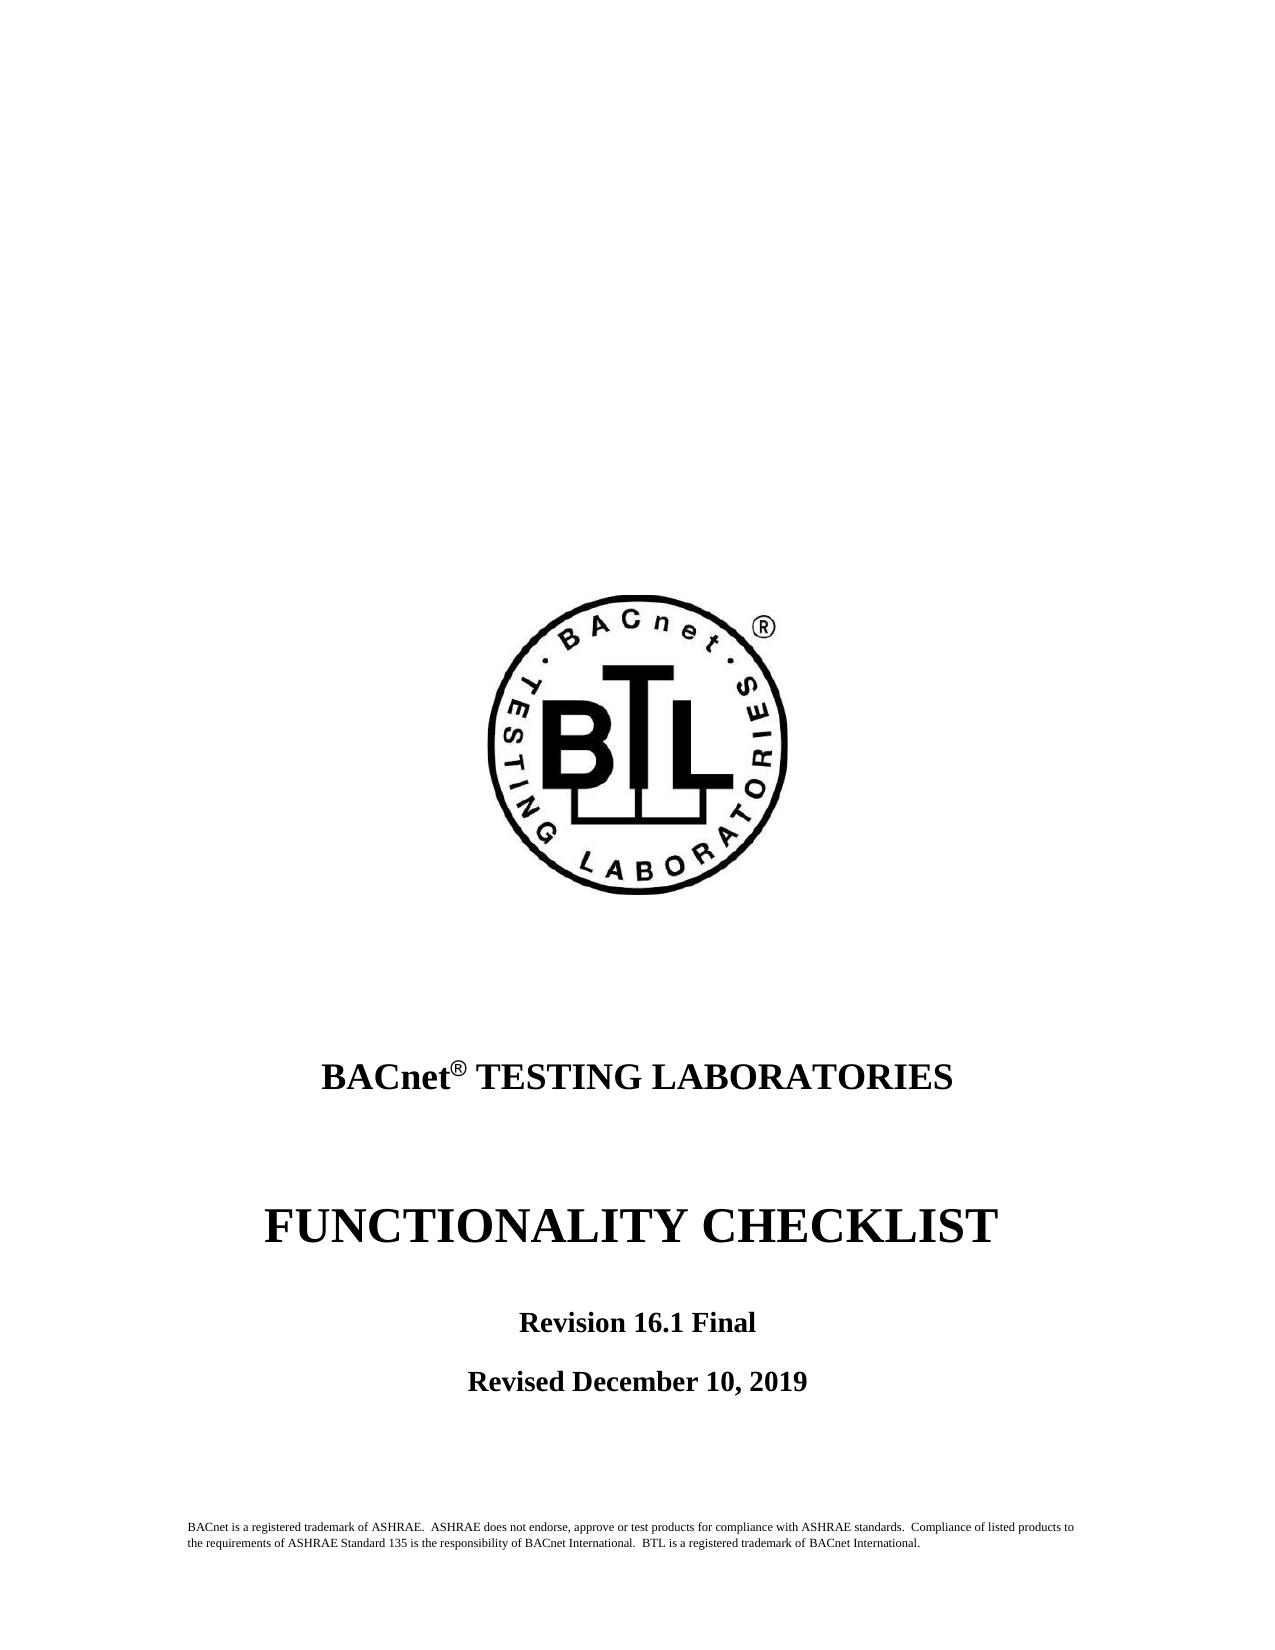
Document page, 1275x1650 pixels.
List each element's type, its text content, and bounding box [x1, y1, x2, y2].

text BACnet TESTING LABORATORIES [187, 1054, 1087, 1098]
text Revision 16.1 Final [187, 1305, 1087, 1338]
text FUNCTIONALITY CHECKLIST [187, 1195, 1087, 1281]
picture [487, 595, 788, 895]
text Revised December 10, 2019 [187, 1364, 1087, 1398]
